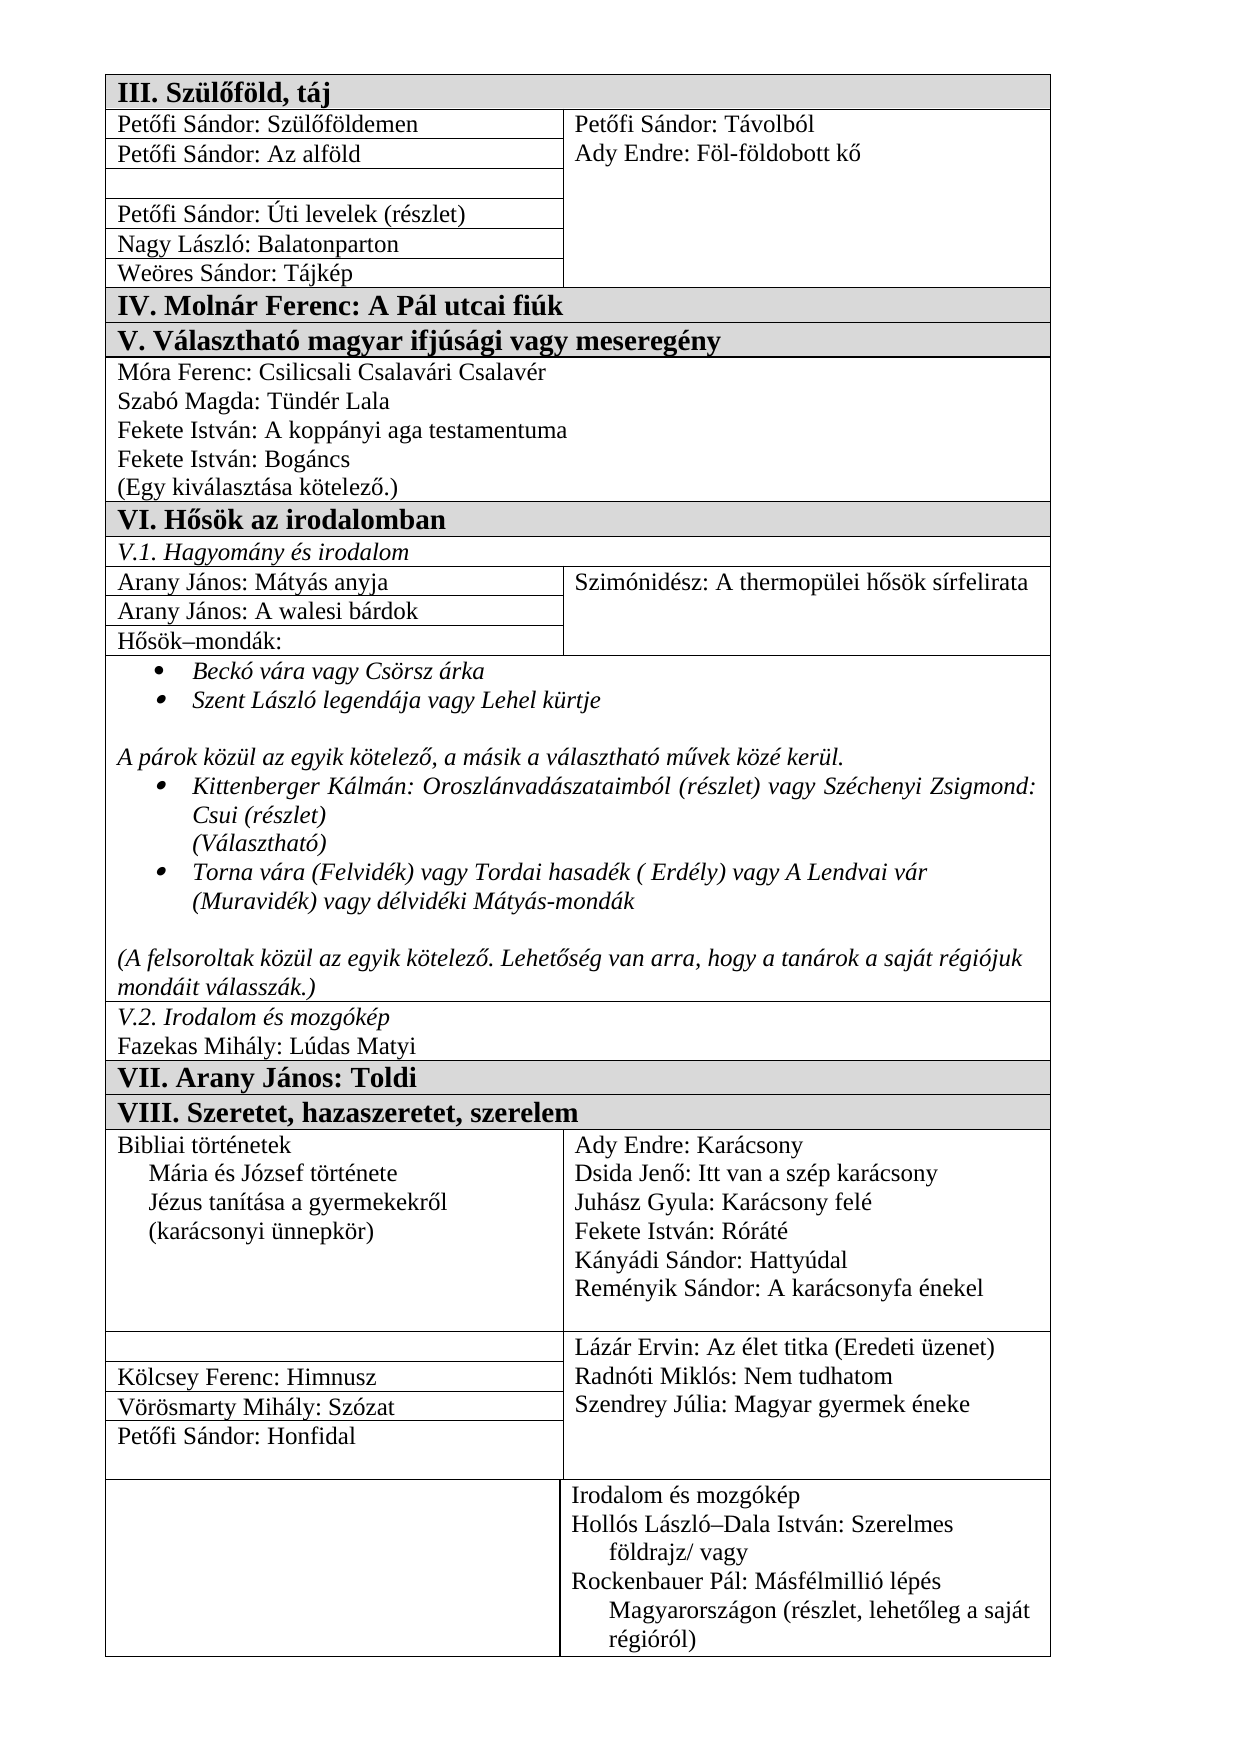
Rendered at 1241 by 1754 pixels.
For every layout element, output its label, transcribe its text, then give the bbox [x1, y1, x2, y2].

table_cell Hősök–mondák: [106, 626, 563, 655]
table_cell Petőfi Sándor: Úti levelek (részlet) [106, 199, 563, 228]
table_cell Arany János: Mátyás anyja [106, 567, 563, 595]
table_cell Ady Endre: Karácsony Dsida Jenő: Itt van a szép karácsony Juhász Gyula: Karácsony felé Fekete István: Róráté Kányádi Sándor: Hattyúdal Reményik Sándor: A karácsonyfa énekel [564, 1130, 1050, 1331]
table_cell VI. Hősök az irodalomban [106, 502, 1050, 536]
table_cell Petőfi Sándor: Szülőföldemen [106, 110, 563, 138]
table_cell VIII. Szeretet, hazaszeretet, szerelem [106, 1095, 1050, 1129]
table_cell IV. Molnár Ferenc: A Pál utcai fiúk [106, 288, 1050, 322]
table_cell [106, 1480, 559, 1656]
table_cell Beckó vára vagy Csörsz árka Szent László legendája vagy Lehel kürtje A párok közül az egyik kötelező, a másik a választható művek közé kerül. Kittenberger Kálmán: Oroszlánvadászataimból (részlet) vagy Széchenyi Zsigmond: Csui (részlet) (Választható) Torna vára (Felvidék) vagy Tordai hasadék ( Erdély) vagy A Lendvai vár (Muravidék) vagy délvidéki Mátyás-mondák (A felsoroltak közül az egyik kötelező. Lehetőség van arra, hogy a tanárok a saját régiójuk mondáit válasszák.) [106, 656, 1050, 1001]
table_cell Vörösmarty Mihály: Szózat [106, 1392, 563, 1420]
table_cell Petőfi Sándor: Távolból Ady Endre: Föl-földobott kő [564, 110, 1050, 287]
table_cell Nagy László: Balatonparton [106, 229, 563, 257]
table_cell Irodalom és mozgókép Hollós László–Dala István: Szerelmes földrajz/ vagy Rockenbauer Pál: Másfélmillió lépés Magyarországon (részlet, lehetőleg a saját régióról) [561, 1480, 1050, 1656]
table_cell Lázár Ervin: Az élet titka (Eredeti üzenet) Radnóti Miklós: Nem tudhatom Szendrey Júlia: Magyar gyermek éneke [564, 1332, 1050, 1479]
table_cell Arany János: A walesi bárdok [106, 596, 563, 625]
table_cell Kölcsey Ferenc: Himnusz [106, 1362, 563, 1391]
table_cell Móra Ferenc: Csilicsali Csalavári Csalavér Szabó Magda: Tündér Lala Fekete István: A koppányi aga testamentuma Fekete István: Bogáncs (Egy kiválasztása kötelező.) [106, 358, 1050, 501]
table_cell V. Választható magyar ifjúsági vagy meseregény [106, 323, 1050, 356]
table_cell Petőfi Sándor: Az alföld [106, 139, 563, 168]
table_cell V.1. Hagyomány és irodalom [106, 537, 1050, 566]
table_cell III. Szülőföld, táj [106, 75, 1050, 108]
table_cell Bibliai történetek Mária és József története Jézus tanítása a gyermekekről (karácsonyi ünnepkör) [106, 1130, 563, 1331]
table_cell Weöres Sándor: Tájkép [106, 259, 563, 287]
table_cell V.2. Irodalom és mozgókép Fazekas Mihály: Lúdas Matyi [106, 1002, 1050, 1059]
table_cell [106, 169, 563, 198]
table_cell Petőfi Sándor: Honfidal [106, 1421, 563, 1479]
table_cell [106, 1332, 563, 1361]
table_cell VII. Arany János: Toldi [106, 1061, 1050, 1094]
table_cell Szimónidész: A thermopülei hősök sírfelirata [564, 567, 1050, 655]
